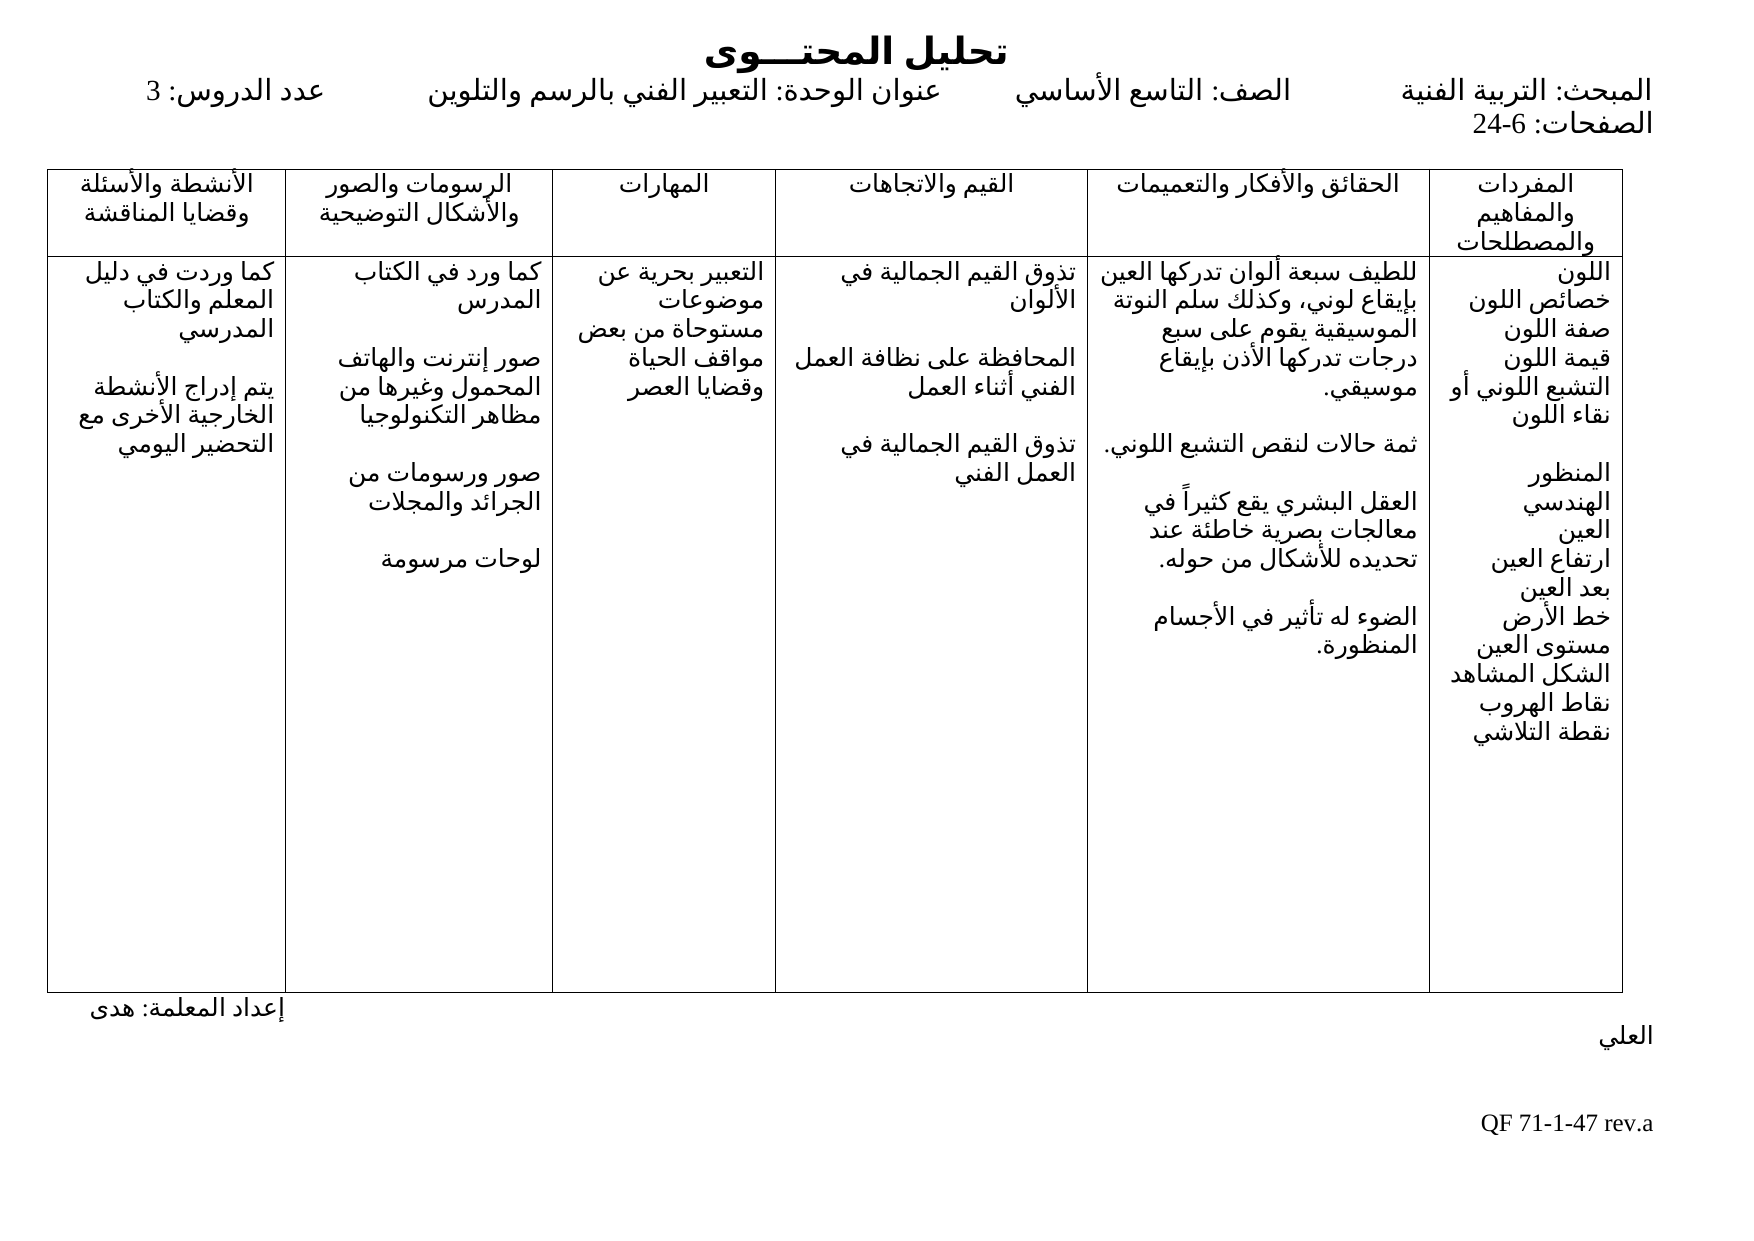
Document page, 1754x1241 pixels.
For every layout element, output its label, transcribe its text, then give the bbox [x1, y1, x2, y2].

table_cell التعبير بحرية عن موضوعات مستوحاة من بعض مواقف الحياة وقضايا العصر [553, 257, 775, 992]
text تحليل المحتـــوى [59, 29, 1654, 73]
table_header الأنشطة والأسئلة وقضايا المناقشة [48, 170, 285, 256]
table_cell كما ورد في الكتاب المدرس صور إنترنت والهاتف المحمول وغيرها من مظاهر التكنولوجيا صور ورسومات من الجرائد والمجلات لوحات مرسومة [286, 257, 552, 992]
text QF 71-1-47 rev.a [59, 1108, 1654, 1136]
table_header الحقائق والأفكار والتعميمات [1088, 170, 1429, 256]
text إعداد المعلمة: هدى العلي [59, 993, 1654, 1050]
table_cell اللون خصائص اللون صفة اللون قيمة اللون التشبع اللوني أو نقاء اللون المنظور الهندسي العين ارتفاع العين بعد العين خط الأرض مستوى العين الشكل المشاهد نقاط الهروب نقطة التلاشي [1430, 257, 1622, 992]
table_header الرسومات والصور والأشكال التوضيحية [286, 170, 552, 256]
text المبحث: التربية الفنية الصف: التاسع الأساسي عنوان الوحدة: التعبير الفني بالرسم والتلوين عدد الدروس: 3 الصفحات: 6-24 [59, 73, 1654, 140]
table_cell للطيف سبعة ألوان تدركها العين بإيقاع لوني، وكذلك سلم النوتة الموسيقية يقوم على سبع درجات تدركها الأذن بإيقاع موسيقي. ثمة حالات لنقص التشبع اللوني. العقل البشري يقع كثيراً في معالجات بصرية خاطئة عند تحديده للأشكال من حوله. الضوء له تأثير في الأجسام المنظورة. [1088, 257, 1429, 992]
table_header القيم والاتجاهات [776, 170, 1087, 256]
table_cell كما وردت في دليل المعلم والكتاب المدرسي يتم إدراج الأنشطة الخارجية الأخرى مع التحضير اليومي [48, 257, 285, 992]
table_header المهارات [553, 170, 775, 256]
table_header المفردات والمفاهيم والمصطلحات [1430, 170, 1622, 256]
table_cell تذوق القيم الجمالية في الألوان المحافظة على نظافة العمل الفني أثناء العمل تذوق القيم الجمالية في العمل الفني [776, 257, 1087, 992]
